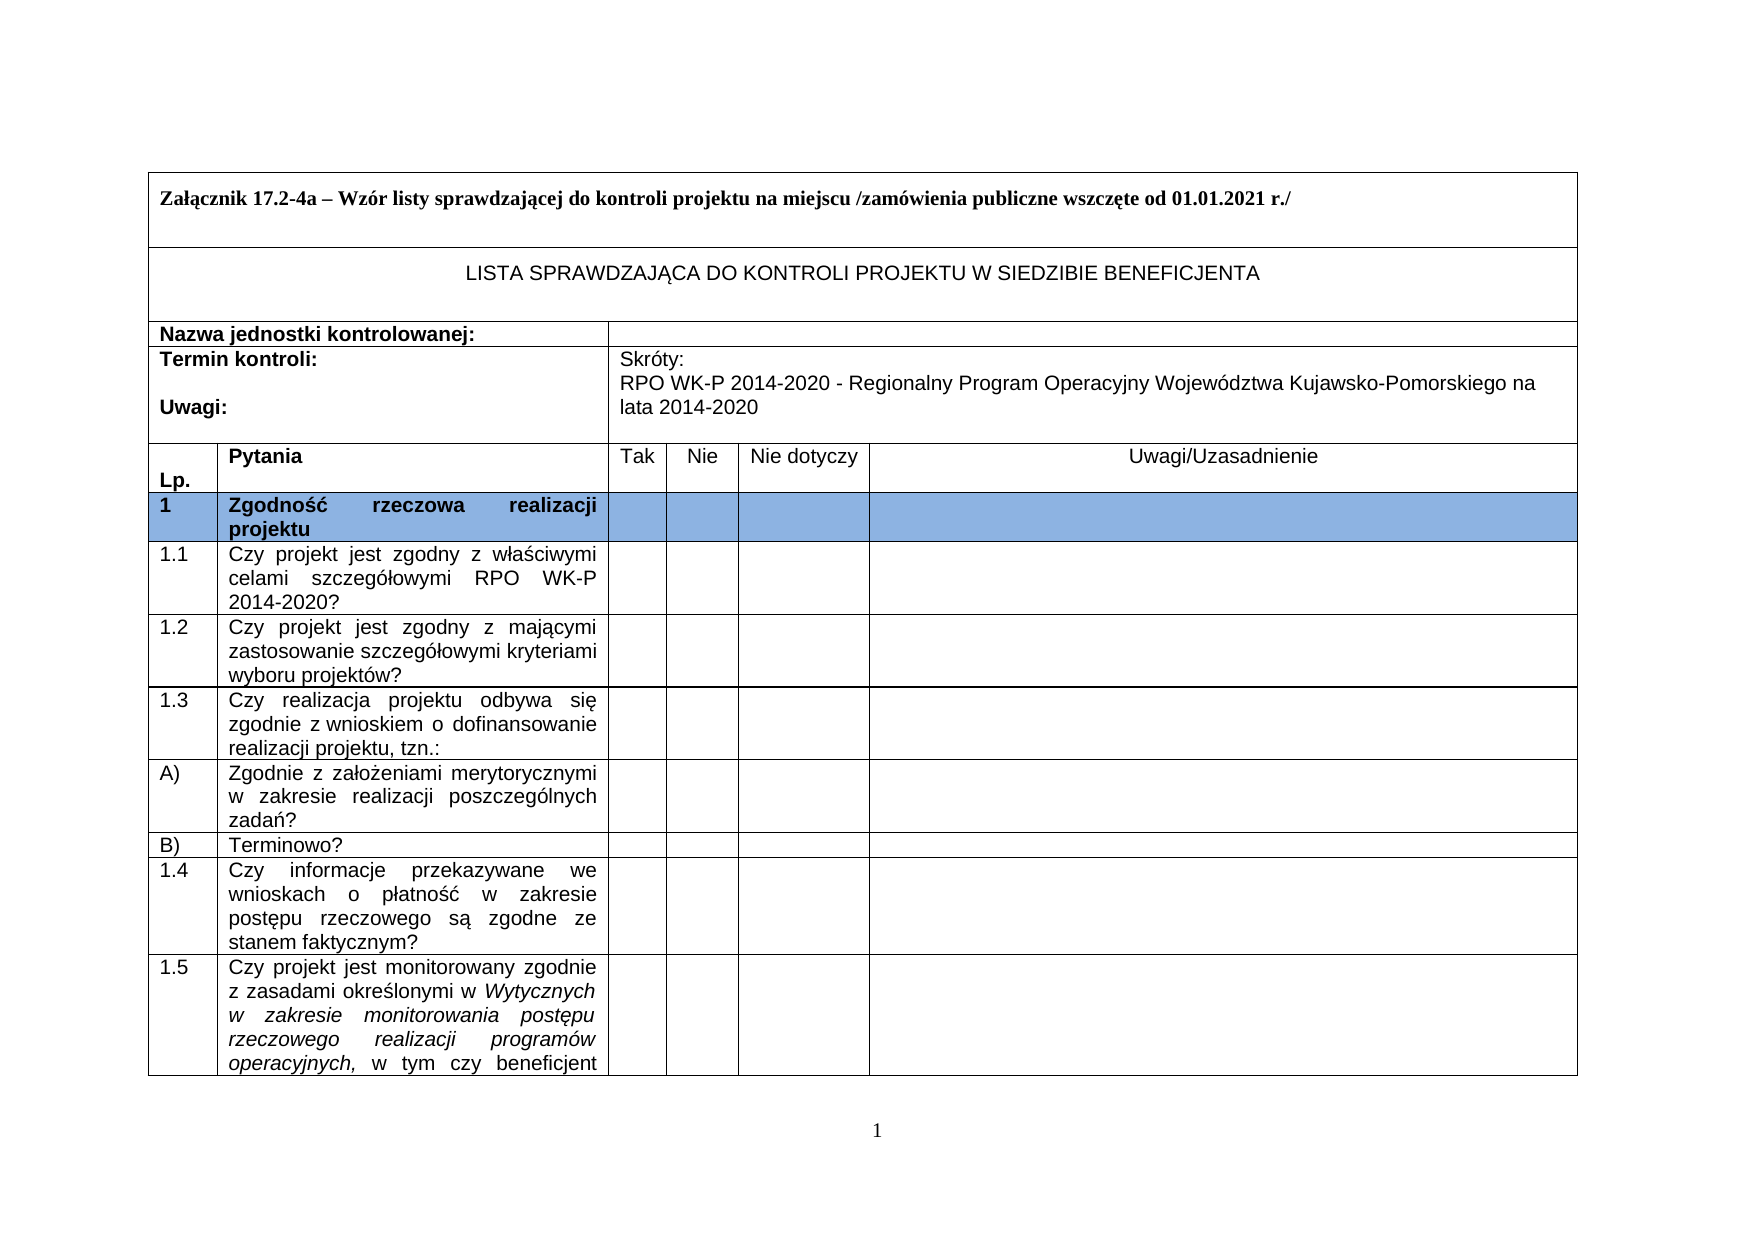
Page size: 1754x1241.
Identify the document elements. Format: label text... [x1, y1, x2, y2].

table_cell [739, 833, 869, 857]
table_cell [870, 833, 1577, 857]
table_cell Czy realizacja projektu odbywa się zgodnie z wnioskiem o dofinansowanie realizacji projektu, tzn.: [218, 688, 608, 759]
table_cell A) [149, 760, 217, 832]
table_cell [667, 615, 738, 686]
table_cell [667, 955, 738, 1075]
table_cell [870, 493, 1577, 541]
table_cell Nazwa jednostki kontrolowanej: [149, 322, 608, 346]
table_cell B) [149, 833, 217, 857]
table_cell 1.4 [149, 858, 217, 954]
table_cell [667, 542, 738, 613]
table_cell [739, 688, 869, 759]
table_cell 1.3 [149, 688, 217, 759]
table_cell [667, 858, 738, 954]
table_cell [739, 955, 869, 1075]
table_cell 1.1 [149, 542, 217, 613]
table_cell [609, 688, 666, 759]
table_cell [609, 955, 666, 1075]
table_cell [870, 542, 1577, 613]
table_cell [218, 955, 608, 1075]
table_cell Uwagi/Uzasadnienie [870, 444, 1577, 492]
table_cell Czy projekt jest zgodny z mającymi zastosowanie szczegółowymi kryteriami wyboru projektów? [218, 615, 608, 686]
table_cell Pytania [218, 444, 608, 492]
table_cell [609, 493, 666, 541]
table_cell [870, 615, 1577, 686]
table_cell LISTA SPRAWDZAJĄCA DO KONTROLI PROJEKTU W SIEDZIBIE BENEFICJENTA [149, 248, 1577, 321]
table_cell [739, 760, 869, 832]
table_cell Zgodnie z założeniami merytorycznymi w zakresie realizacji poszczególnych zadań? [218, 760, 608, 832]
table_header Załącznik 17.2-4a – Wzór listy sprawdzającej do kontroli projektu na miejscu /zamówienia publiczne wszczęte od 01.01.2021 r./ [149, 173, 1577, 247]
table_cell [667, 760, 738, 832]
table_cell [667, 493, 738, 541]
table_cell [609, 833, 666, 857]
table_cell [609, 322, 1577, 346]
table_cell [609, 542, 666, 613]
table_cell [739, 858, 869, 954]
table_cell 1.5 [149, 955, 217, 1075]
table_cell Czy informacje przekazywane we wnioskach o płatność w zakresie postępu rzeczowego są zgodne ze stanem faktycznym? [218, 858, 608, 954]
table_cell Skróty: RPO WK-P 2014-2020 - Regionalny Program Operacyjny Województwa Kujawsko-Pomorskiego na lata 2014-2020 [609, 347, 1577, 443]
table_cell [739, 542, 869, 613]
table_cell [667, 688, 738, 759]
table_cell Nie [667, 444, 738, 492]
table_cell [609, 858, 666, 954]
table_cell [870, 760, 1577, 832]
table_cell [667, 833, 738, 857]
table_cell [609, 760, 666, 832]
table_cell [870, 858, 1577, 954]
table_cell Terminowo? [218, 833, 608, 857]
table_cell Termin kontroli: Uwagi: [149, 347, 608, 443]
table_cell Czy projekt jest zgodny z właściwymi celami szczegółowymi RPO WK-P 2014-2020? [218, 542, 608, 613]
table_cell Nie dotyczy [739, 444, 869, 492]
table_cell [739, 493, 869, 541]
table_cell [870, 688, 1577, 759]
table_cell 1.2 [149, 615, 217, 686]
table_cell [739, 615, 869, 686]
table_cell [870, 955, 1577, 1075]
table_cell 1 [149, 493, 217, 541]
table_cell [609, 615, 666, 686]
table_cell Tak [609, 444, 666, 492]
table_cell Lp. [149, 444, 217, 492]
table_cell Zgodność rzeczowa realizacji projektu [218, 493, 608, 541]
